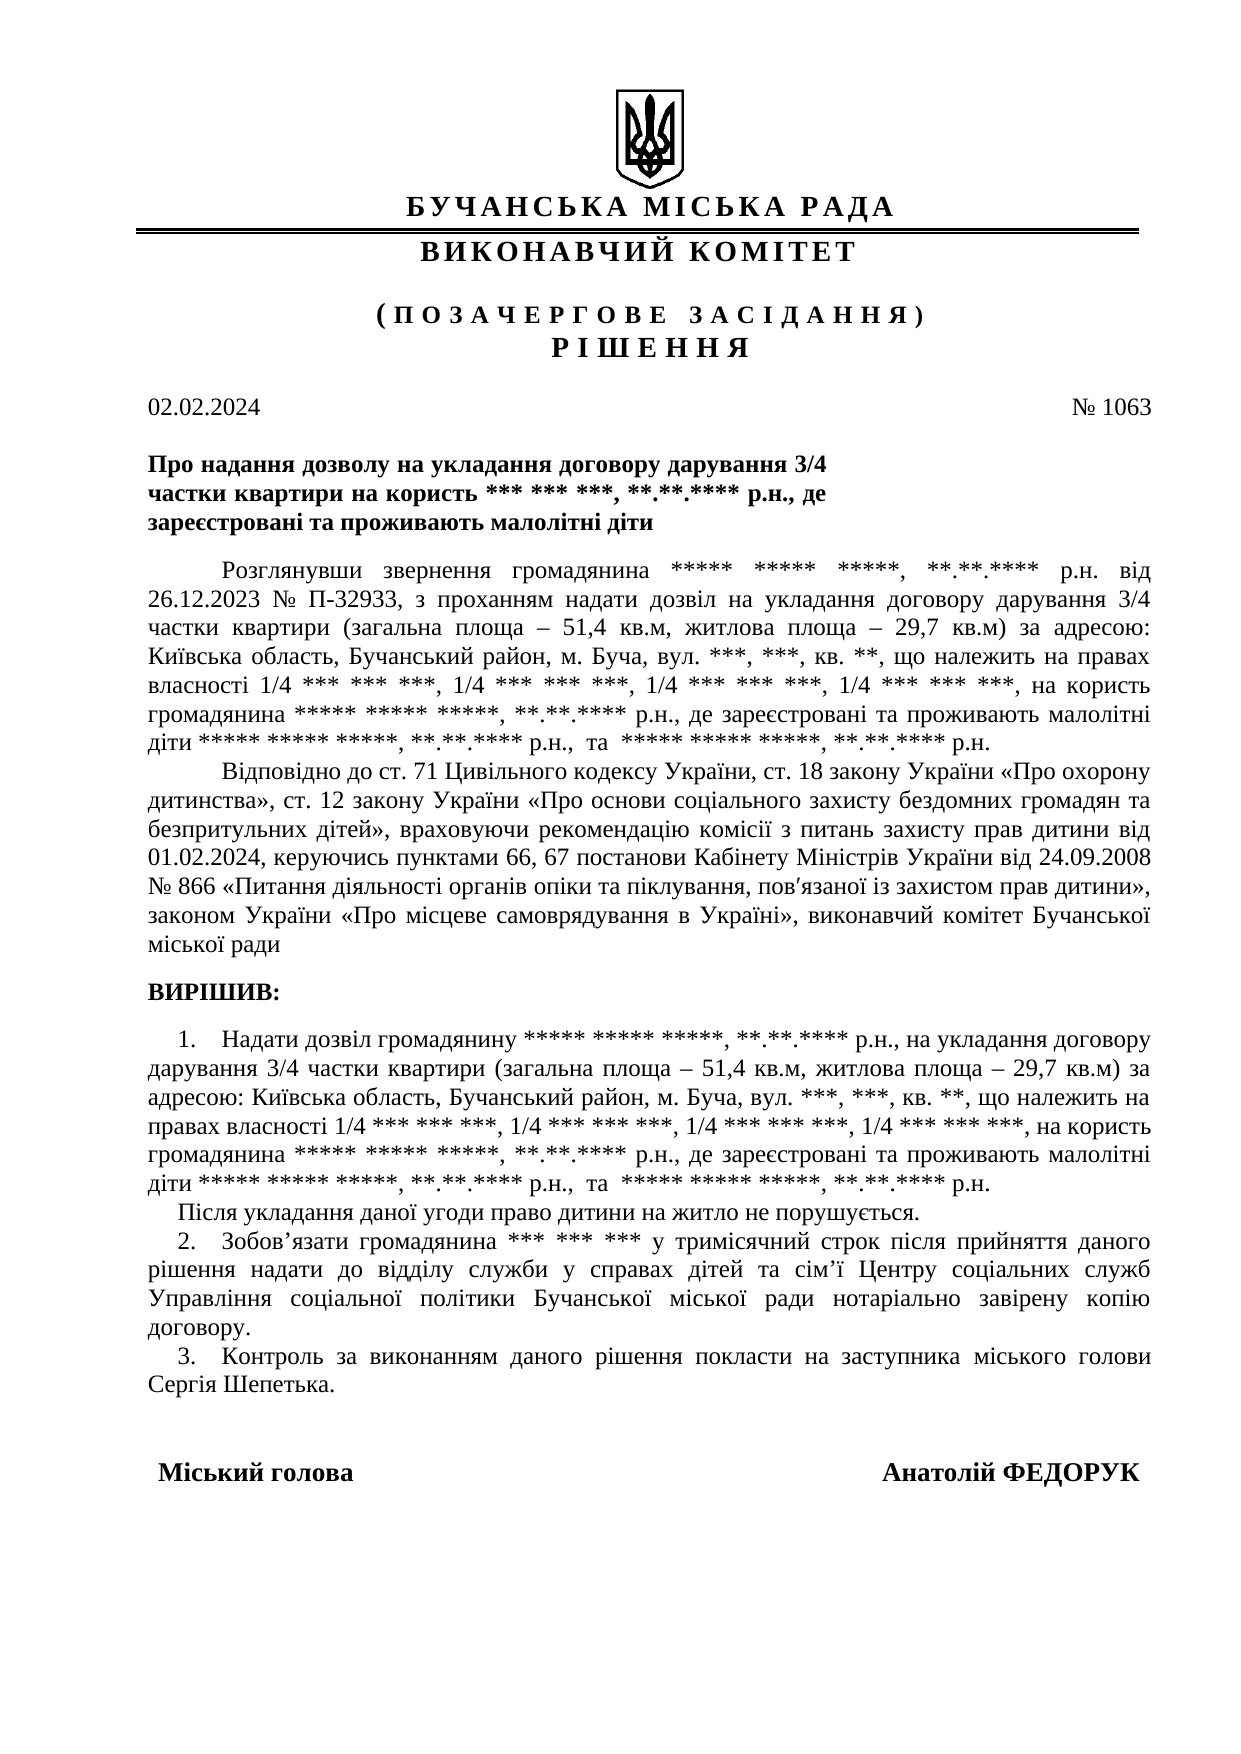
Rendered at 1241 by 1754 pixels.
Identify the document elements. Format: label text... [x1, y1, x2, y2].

text РІШЕННЯ [148, 330, 1152, 363]
text Про надання дозволу на укладання договору дарування 3/4 частки квартири на користь *** *** ***, **.**.**** р.н., де зареєстровані та проживають малолітні діти [148, 449, 827, 536]
picture [614, 88, 685, 189]
text (ПОЗАЧЕРГОВЕ ЗАСІДАННЯ) [148, 296, 1152, 330]
list Зобов’язати громадянина *** *** *** у тримісячний строк після прийняття даного рішення надати до відділу служби у справах дітей та сім’ї Центру соціальних служб Управління соціальної політики Бучанської міської ради нотаріально завірену копію договору. [148, 1226, 1152, 1341]
text ВИРІШИВ: [148, 977, 1152, 1005]
text Відповідно до ст. 71 Цивільного кодексу України, ст. 18 закону України «Про охорону дитинства», ст. 12 закону України «Про основи соціального захисту бездомних громадян та безпритульних дітей», враховуючи рекомендацію комісії з питань захисту прав дитини від 01.02.2024, керуючись пунктами 66, 67 постанови Кабінету Міністрів України від 24.09.2008 № 866 «Питання діяльності органів опіки та піклування, пов′язаної із захистом прав дитини», законом України «Про місцеве самоврядування в Україні», виконавчий комітет Бучанської міської ради [148, 756, 1152, 957]
list Контроль за виконанням даного рішення покласти на заступника міського голови Сергія Шепетька. [148, 1341, 1152, 1398]
table_header Анатолій ФЕДОРУК [648, 1456, 1151, 1643]
table_header ВИКОНАВЧИЙ КОМІТЕТ [136, 234, 1139, 296]
table_header 02.02.2024 [136, 392, 649, 421]
list Надати дозвіл громадянину ***** ***** *****, **.**.**** р.н., на укладання договору дарування 3/4 частки квартири (загальна площа – 51,4 кв.м, житлова площа – 29,7 кв.м) за адресою: Київська область, Бучанський район, м. Буча, вул. ***, ***, кв. **, що належить на правах власності 1/4 *** *** ***, 1/4 *** *** ***, 1/4 *** *** ***, 1/4 *** *** ***, на користь громадянина ***** ***** *****, **.**.**** р.н., де зареєстровані та проживають малолітні діти ***** ***** *****, **.**.**** р.н., та ***** ***** *****, **.**.**** р.н. [148, 1024, 1152, 1197]
text Розглянувши звернення громадянина ***** ***** *****, **.**.**** р.н. від 26.12.2023 № П-32933, з проханням надати дозвіл на укладання договору дарування 3/4 частки квартири (загальна площа – 51,4 кв.м, житлова площа – 29,7 кв.м) за адресою: Київська область, Бучанський район, м. Буча, вул. ***, ***, кв. **, що належить на правах власності 1/4 *** *** ***, 1/4 *** *** ***, 1/4 *** *** ***, 1/4 *** *** ***, на користь громадянина ***** ***** *****, **.**.**** р.н., де зареєстровані та проживають малолітні діти ***** ***** *****, **.**.**** р.н., та ***** ***** *****, **.**.**** р.н. [148, 555, 1152, 756]
table_header Міський голова [147, 1456, 648, 1643]
table_header № 1063 [650, 392, 1163, 421]
text БУЧАНСЬКА МІСЬКА РАДА [148, 189, 1152, 223]
list Після укладання даної угоди право дитини на житло не порушується. [148, 1197, 1152, 1226]
